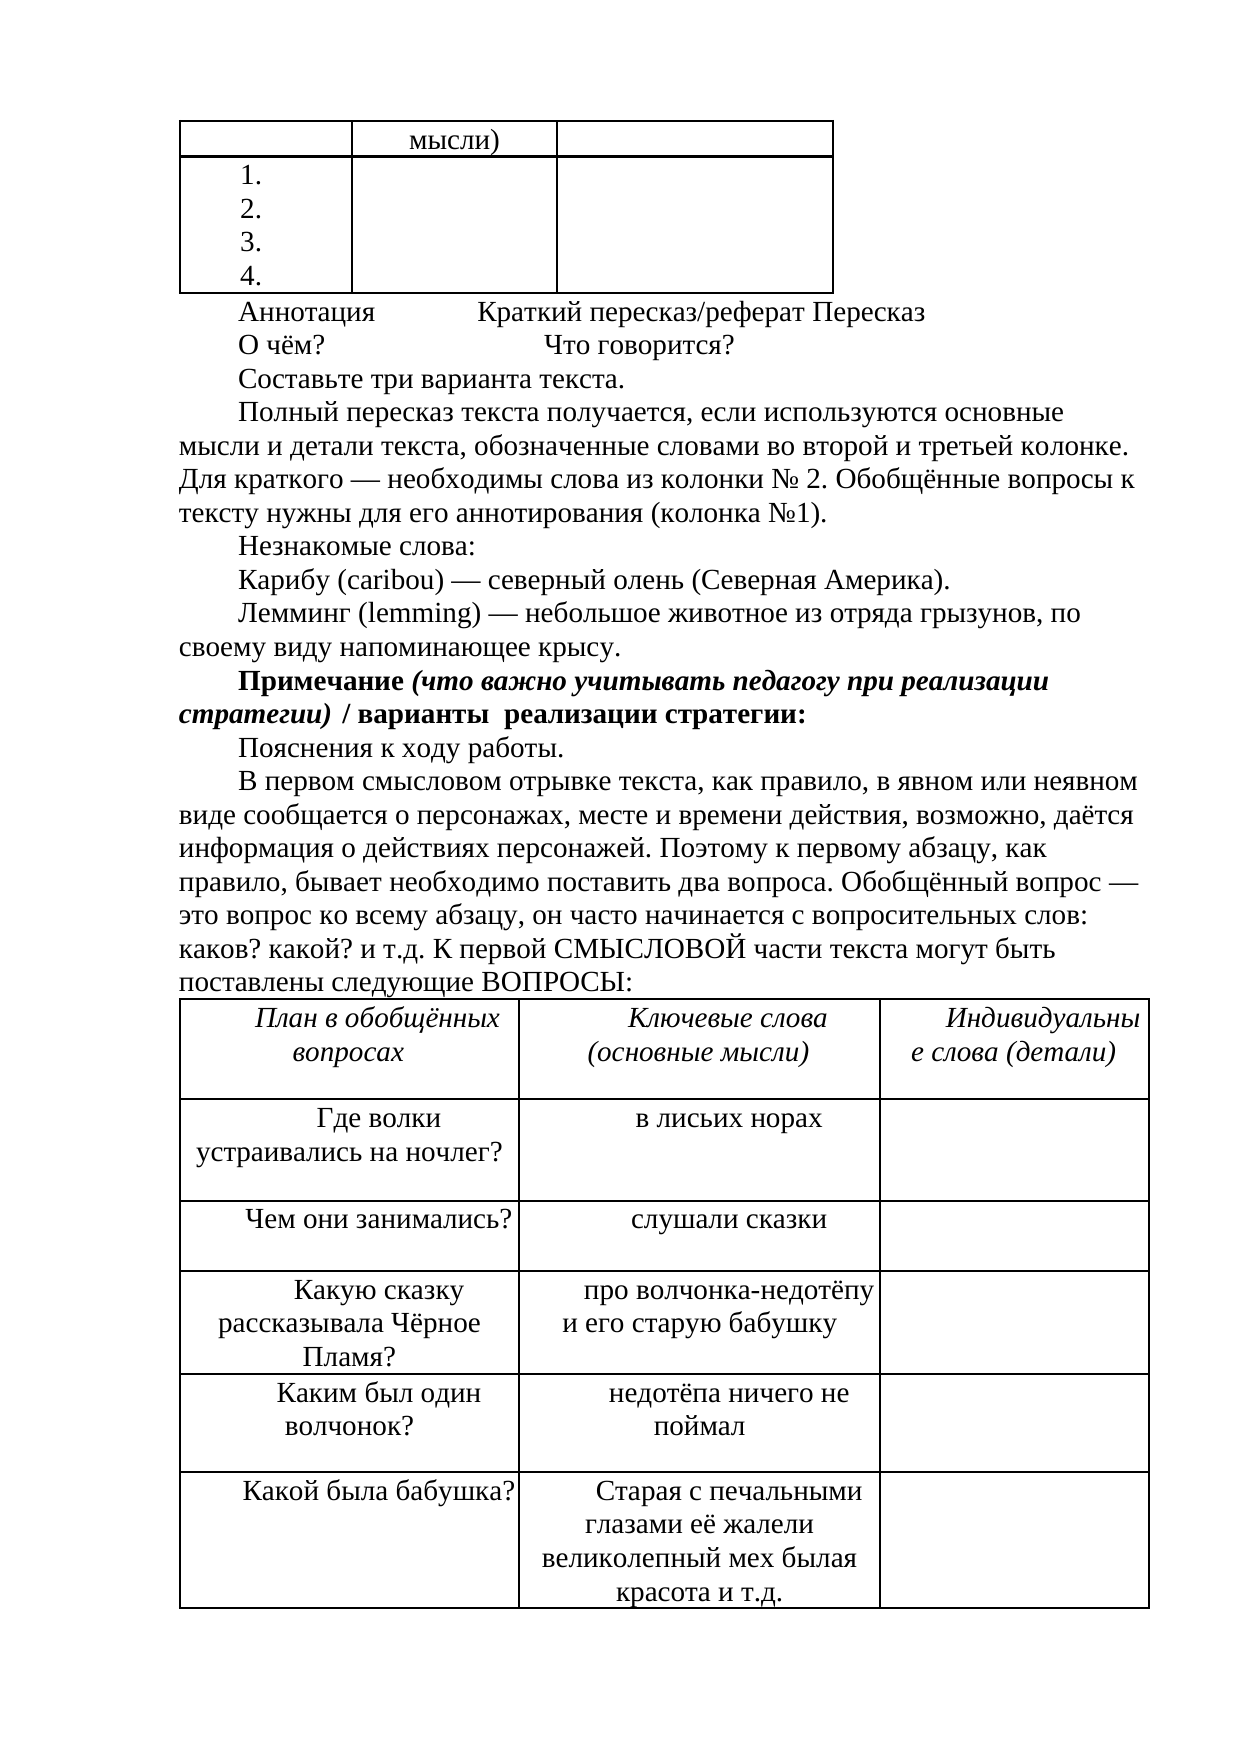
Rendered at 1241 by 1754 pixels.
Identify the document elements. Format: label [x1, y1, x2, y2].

table_header [177, 118, 1152, 1611]
